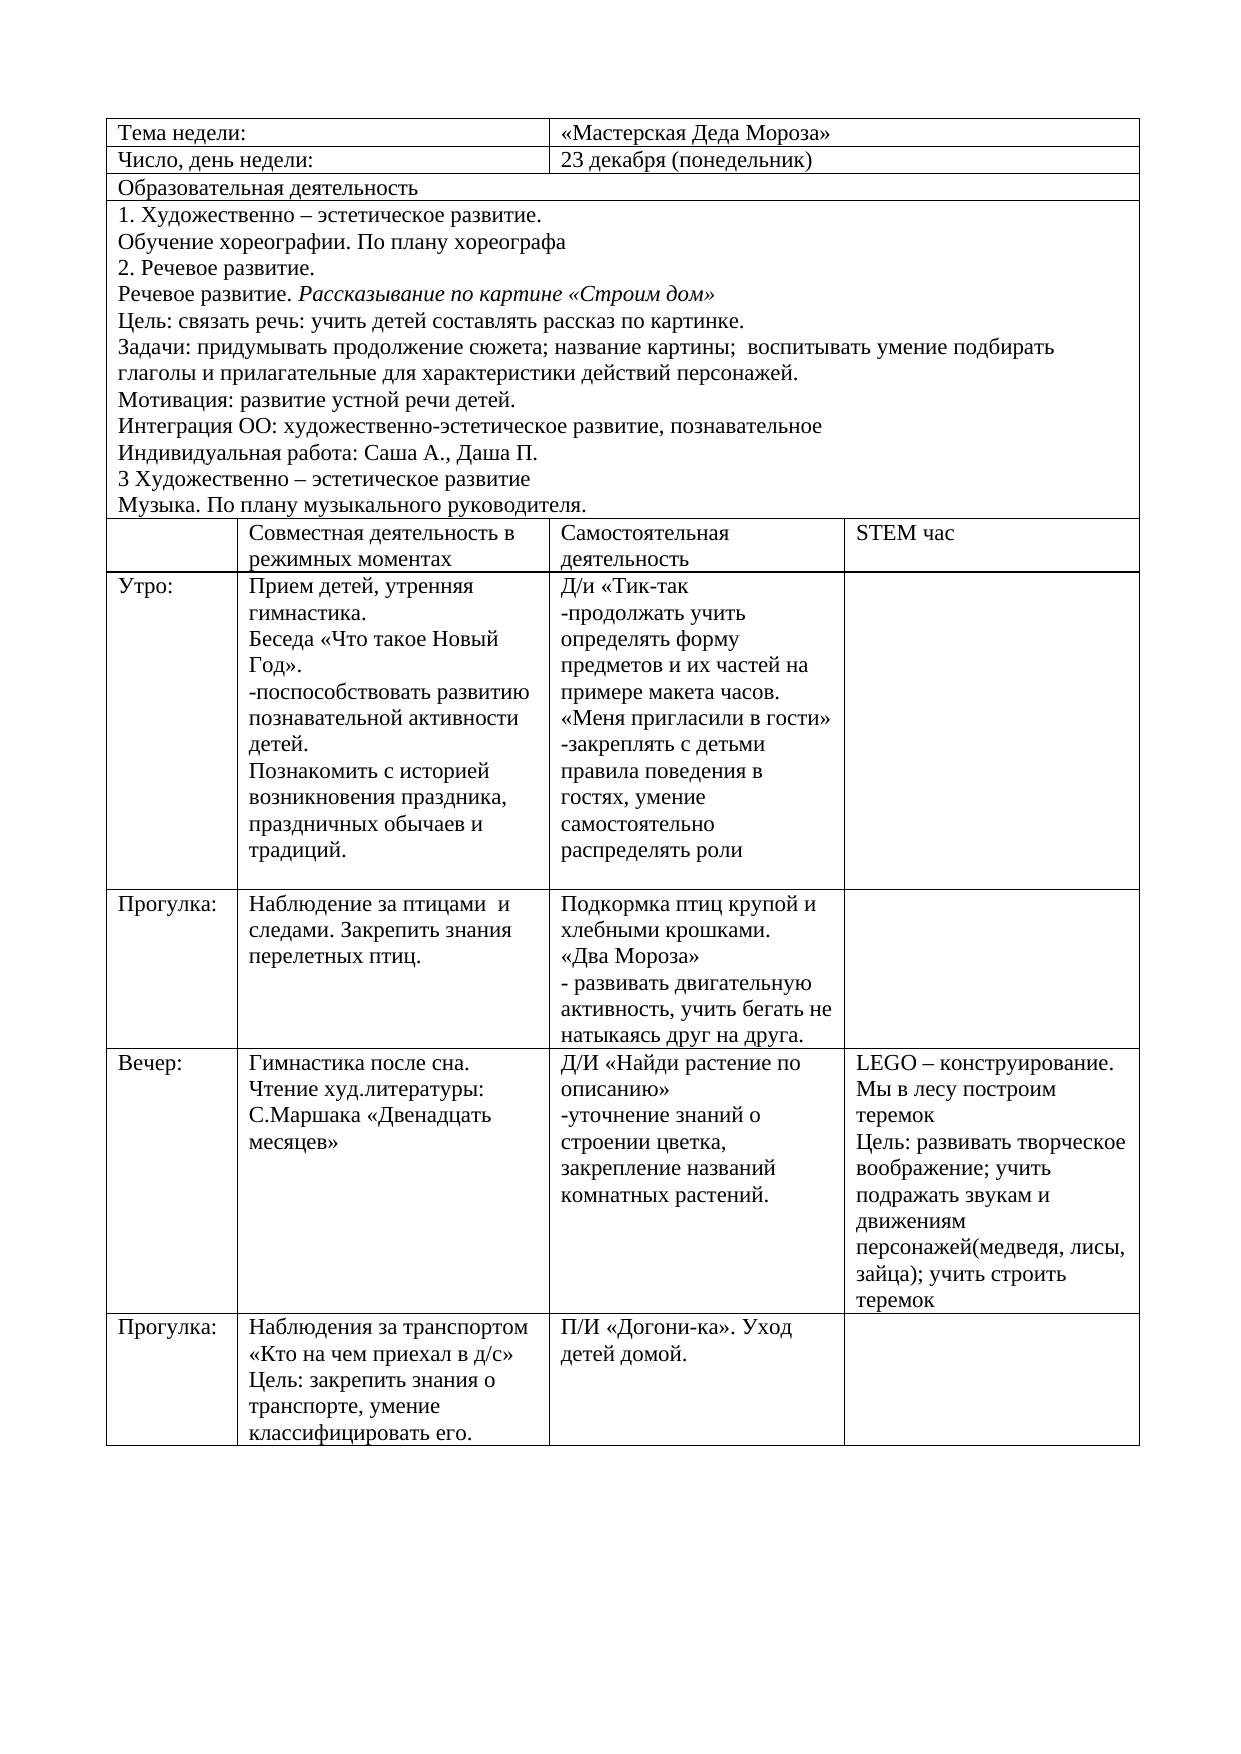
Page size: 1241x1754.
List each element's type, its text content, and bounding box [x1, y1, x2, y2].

table_cell LEGO – конструирование. Мы в лесу построим теремок Цель: развивать творческое воображение; учить подражать звукам и движениям персонажей(медведя, лисы, зайца); учить строить теремок [845, 1049, 1139, 1312]
table_cell Совместная деятельность в режимных моментах [238, 519, 549, 571]
table_cell 1. Художественно – эстетическое развитие. Обучение хореографии. По плану хореографа 2. Речевое развитие. Речевое развитие. Рассказывание по картине «Строим дом» Цель: связать речь: учить детей составлять рассказ по картинке. Задачи: придумывать продолжение сюжета; название картины; воспитывать умение подбирать глаголы и прилагательные для характеристики действий персонажей. Мотивация: развитие устной речи детей. Интеграция ОО: художественно-эстетическое развитие, познавательное Индивидуальная работа: Саша А., Даша П. 3 Художественно – эстетическое развитие Музыка. По плану музыкального руководителя. [107, 201, 1139, 518]
table_cell Наблюдения за транспортом «Кто на чем приехал в д/с» Цель: закрепить знания о транспорте, умение классифицировать его. [238, 1314, 549, 1445]
table_cell [845, 1314, 1139, 1445]
table_cell Самостоятельная деятельность [550, 519, 844, 571]
table_cell П/И «Догони-ка». Уход детей домой. [550, 1314, 844, 1445]
table_cell Образовательная деятельность [107, 174, 1139, 200]
table_cell [107, 519, 237, 571]
table_cell 23 декабря (понедельник) [550, 147, 1139, 173]
table_cell Утро: [107, 573, 237, 889]
table_cell STEM час [845, 519, 1139, 571]
table_cell Прием детей, утренняя гимнастика. Беседа «Что такое Новый Год». -поспособствовать развитию познавательной активности детей. Познакомить с историей возникновения праздника, праздничных обычаев и традиций. [238, 573, 549, 889]
table_cell [845, 890, 1139, 1048]
table_cell Д/И «Найди растение по описанию» -уточнение знаний о строении цветка, закрепление названий комнатных растений. [550, 1049, 844, 1312]
table_cell Вечер: [107, 1049, 237, 1312]
table_header «Мастерская Деда Мороза» [550, 119, 1139, 146]
table_cell Д/и «Тик-так -продолжать учить определять форму предметов и их частей на примере макета часов. «Меня пригласили в гости» -закреплять с детьми правила поведения в гостях, умение самостоятельно распределять роли [550, 573, 844, 889]
table_cell Наблюдение за птицами и следами. Закрепить знания перелетных птиц. [238, 890, 549, 1048]
table_cell Гимнастика после сна. Чтение худ.литературы: С.Маршака «Двенадцать месяцев» [238, 1049, 549, 1312]
table_header Тема недели: [107, 119, 549, 146]
table_cell Прогулка: [107, 1314, 237, 1445]
table_cell Прогулка: [107, 890, 237, 1048]
table_cell Число, день недели: [107, 147, 549, 173]
table_cell Подкормка птиц крупой и хлебными крошками. «Два Мороза» - развивать двигательную активность, учить бегать не натыкаясь друг на друга. [550, 890, 844, 1048]
table_cell [845, 573, 1139, 889]
